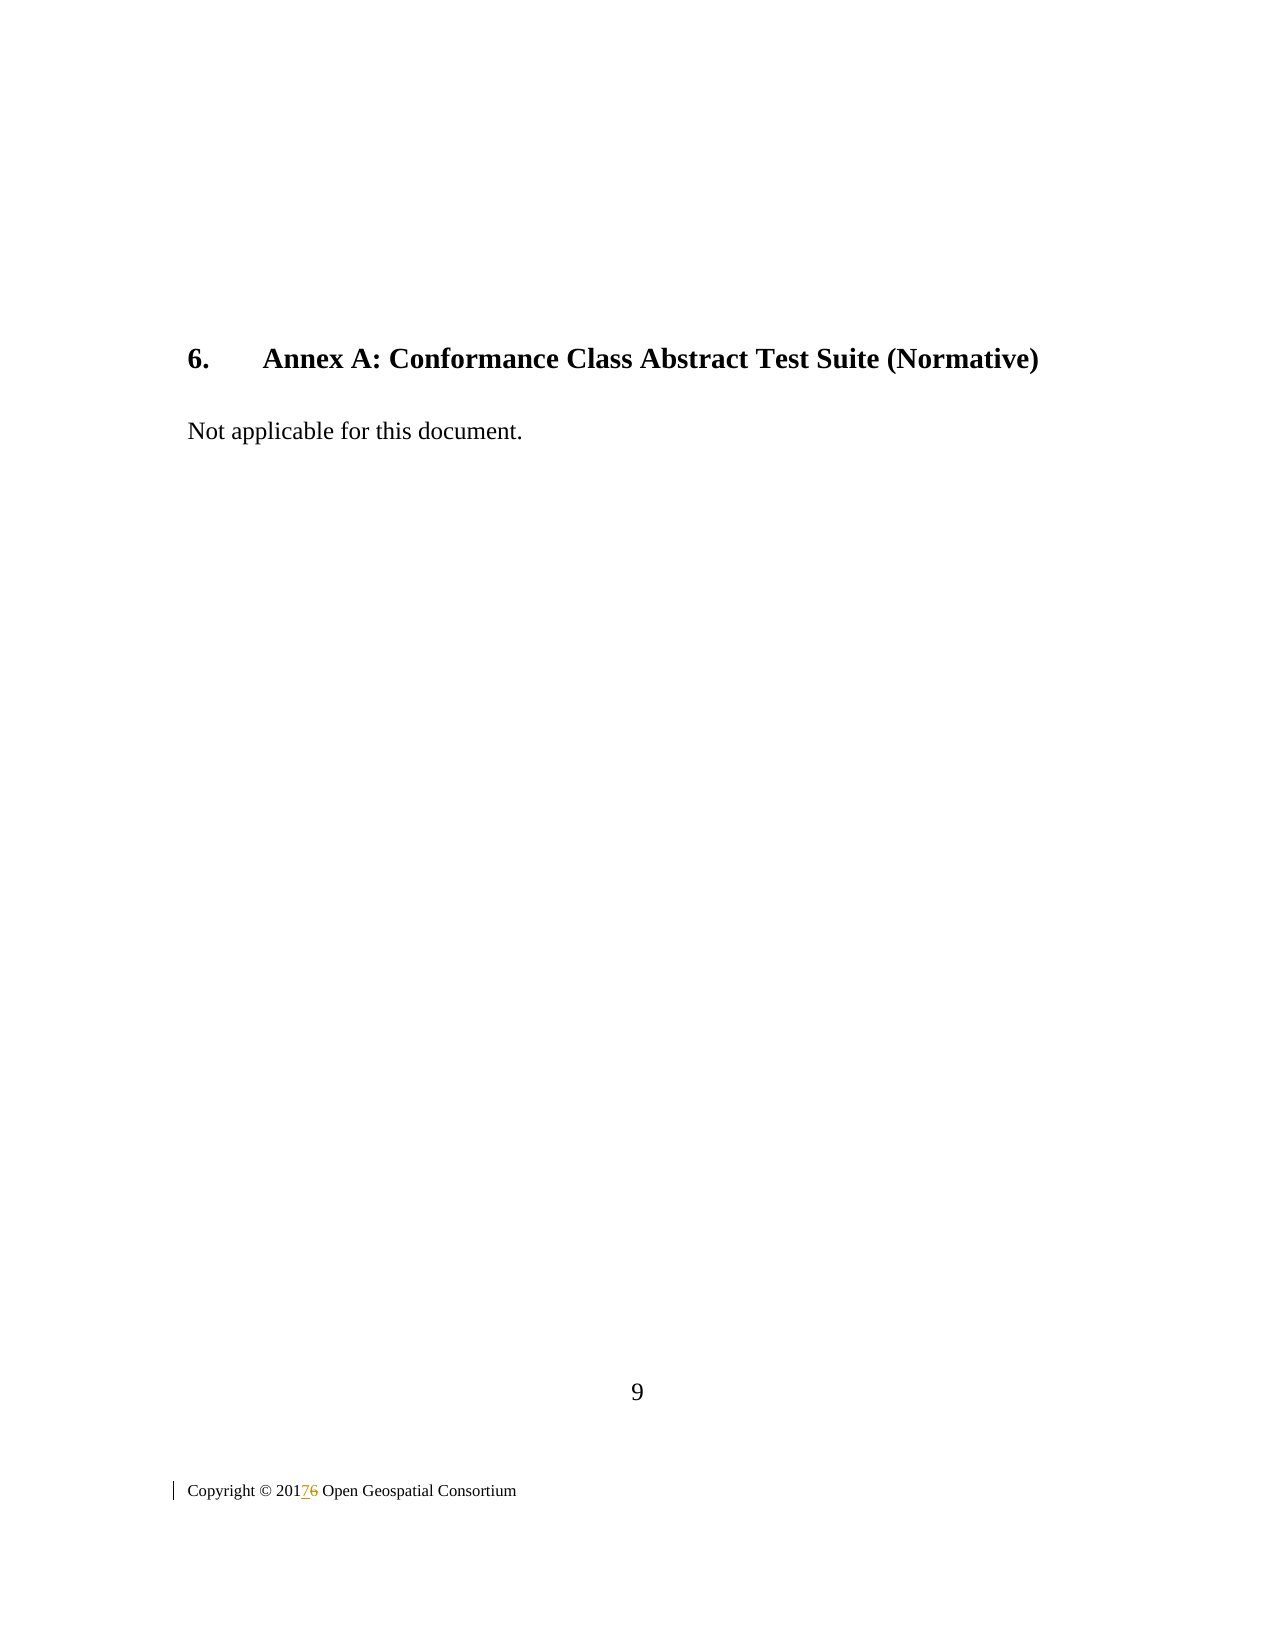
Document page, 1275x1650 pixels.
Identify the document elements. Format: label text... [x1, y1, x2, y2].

subtitle Annex A: Conformance Class Abstract Test Suite (Normative) [187, 341, 1087, 374]
text Not applicable for this document. [187, 416, 1087, 445]
